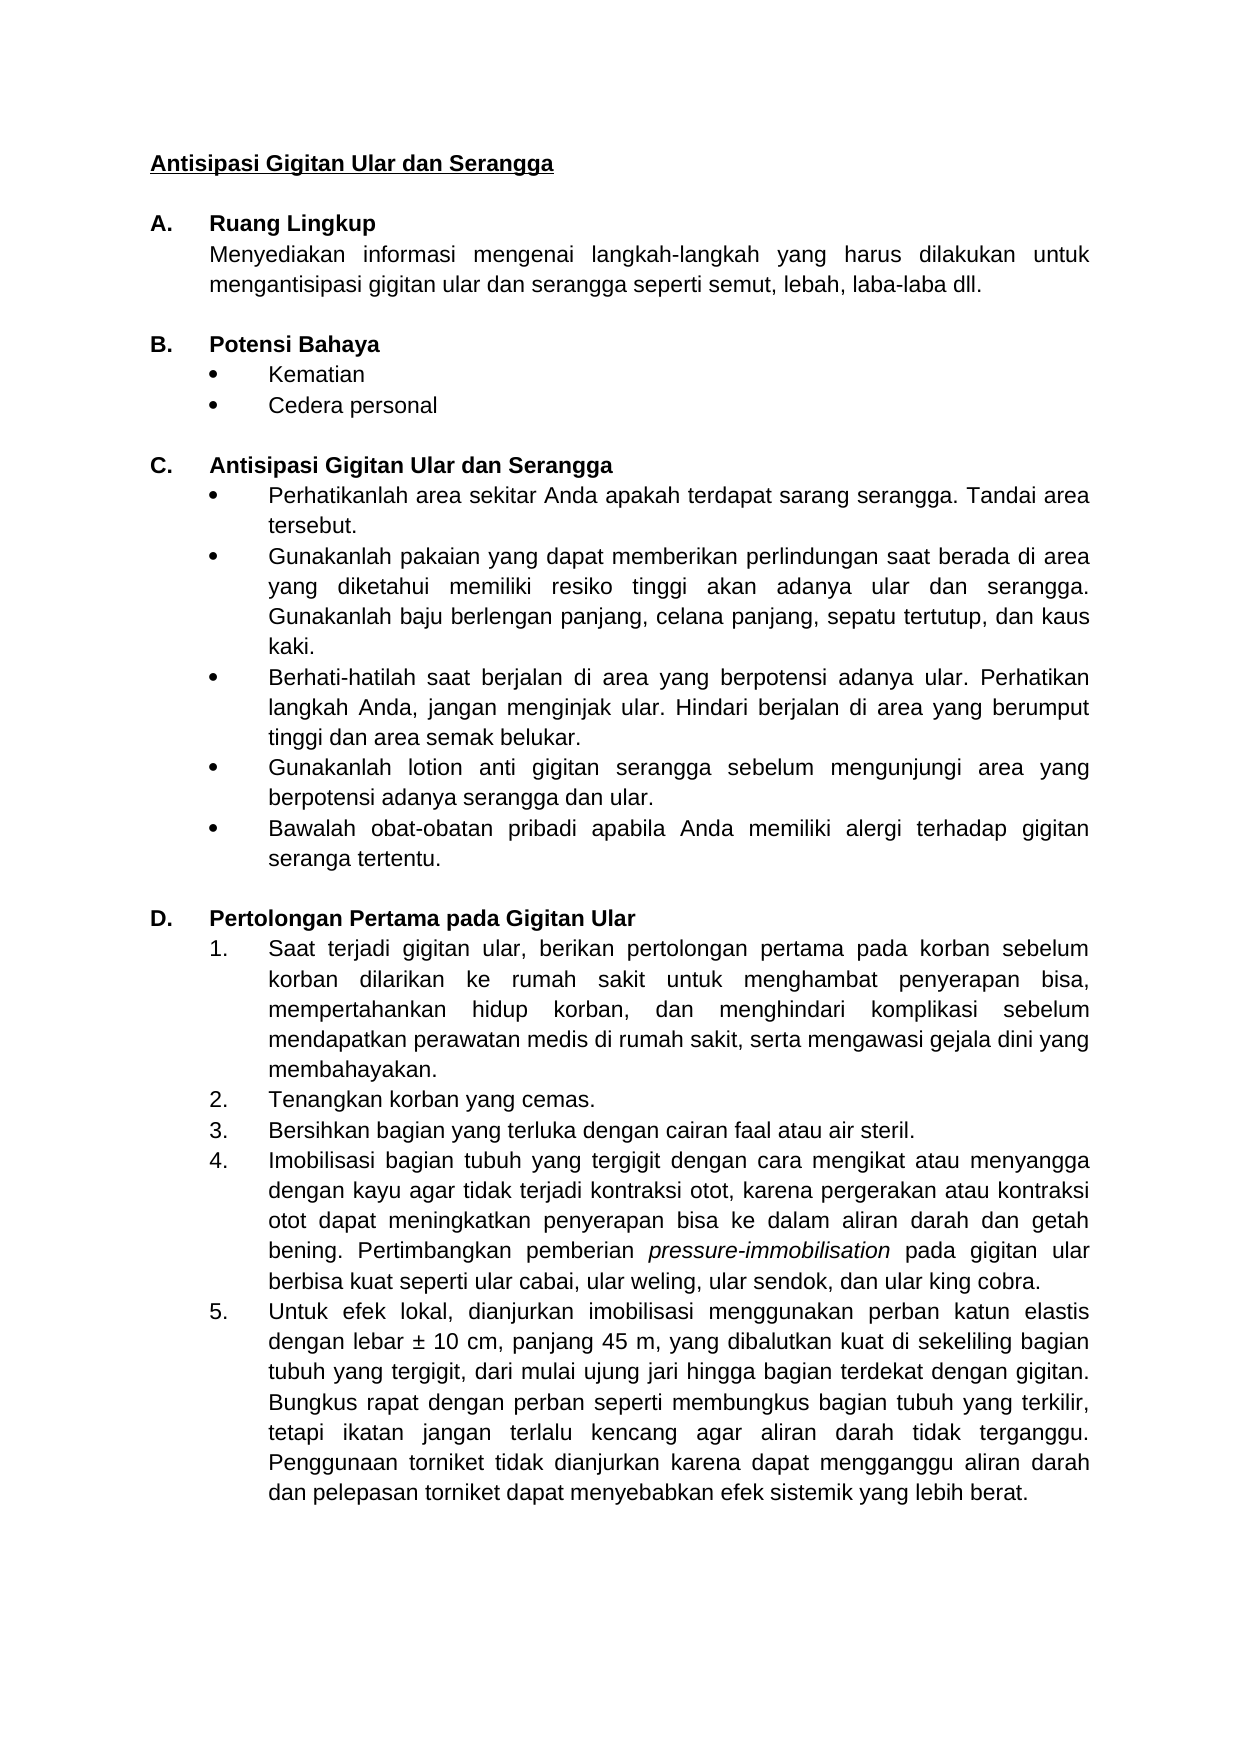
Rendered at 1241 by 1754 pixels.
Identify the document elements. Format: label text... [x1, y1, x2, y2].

list Bersihkan bagian yang terluka dengan cairan faal atau air steril. [209, 1117, 1090, 1143]
list Cedera personal [209, 392, 1090, 418]
list Pertolongan Pertama pada Gigitan Ular [150, 905, 1090, 932]
list Saat terjadi gigitan ular, berikan pertolongan pertama pada korban sebelum korban dilarikan ke rumah sakit untuk menghambat penyerapan bisa, mempertahankan hidup korban, dan menghindari komplikasi sebelum mendapatkan perawatan medis di rumah sakit, serta mengawasi gejala dini yang membahayakan. [209, 935, 1090, 1083]
list Berhati-hatilah saat berjalan di area yang berpotensi adanya ular. Perhatikan langkah Anda, jangan menginjak ular. Hindari berjalan di area yang berumput tinggi dan area semak belukar. [209, 663, 1090, 750]
text Menyediakan informasi mengenai langkah-langkah yang harus dilakukan untuk mengantisipasi gigitan ular dan serangga seperti semut, lebah, laba-laba dll. [209, 241, 1090, 297]
list Perhatikanlah area sekitar Anda apakah terdapat sarang serangga. Tandai area tersebut. [209, 482, 1090, 539]
list Gunakanlah lotion anti gigitan serangga sebelum mengunjungi area yang berpotensi adanya serangga dan ular. [209, 754, 1090, 811]
list Potensi Bahaya [150, 331, 1090, 358]
list Imobilisasi bagian tubuh yang tergigit dengan cara mengikat atau menyangga dengan kayu agar tidak terjadi kontraksi otot, karena pergerakan atau kontraksi otot dapat meningkatkan penyerapan bisa ke dalam aliran darah dan getah bening. Pertimbangkan pemberian pressure-immobilisation pada gigitan ular berbisa kuat seperti ular cabai, ular weling, ular sendok, dan ular king cobra. [209, 1147, 1090, 1294]
text Antisipasi Gigitan Ular dan Serangga [150, 150, 1090, 176]
list Antisipasi Gigitan Ular dan Serangga [150, 452, 1090, 478]
list Bawalah obat-obatan pribadi apabila Anda memiliki alergi terhadap gigitan seranga tertentu. [209, 814, 1090, 871]
list Ruang Lingkup [150, 210, 1090, 237]
list Kematian [209, 361, 1090, 388]
list Tenangkan korban yang cemas. [209, 1086, 1090, 1113]
list Gunakanlah pakaian yang dapat memberikan perlindungan saat berada di area yang diketahui memiliki resiko tinggi akan adanya ular dan serangga. Gunakanlah baju berlengan panjang, celana panjang, sepatu tertutup, dan kaus kaki. [209, 543, 1090, 660]
list Untuk efek lokal, dianjurkan imobilisasi menggunakan perban katun elastis dengan lebar ± 10 cm, panjang 45 m, yang dibalutkan kuat di sekeliling bagian tubuh yang tergigit, dari mulai ujung jari hingga bagian terdekat dengan gigitan. Bungkus rapat dengan perban seperti membungkus bagian tubuh yang terkilir, tetapi ikatan jangan terlalu kencang agar aliran darah tidak terganggu. Penggunaan torniket tidak dianjurkan karena dapat mengganggu aliran darah dan pelepasan torniket dapat menyebabkan efek sistemik yang lebih berat. [209, 1298, 1090, 1506]
